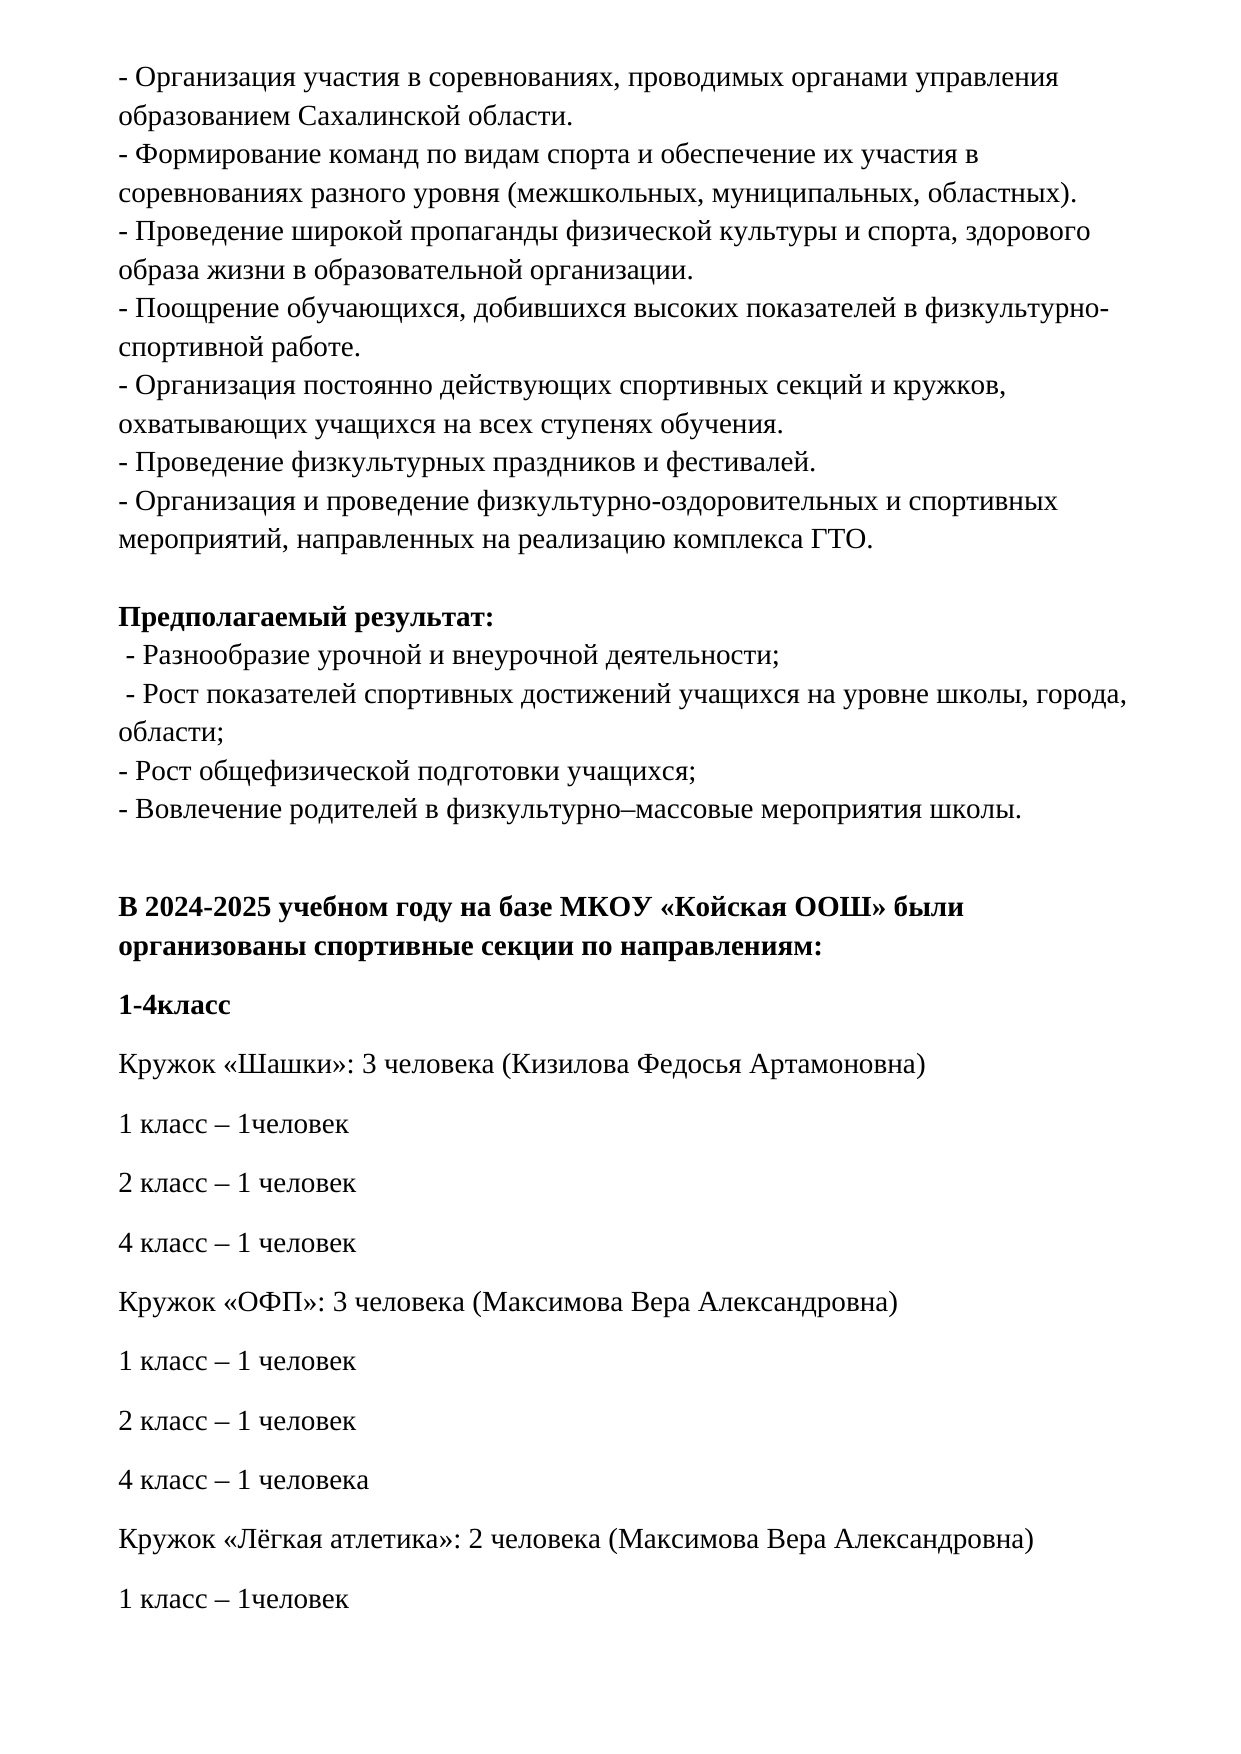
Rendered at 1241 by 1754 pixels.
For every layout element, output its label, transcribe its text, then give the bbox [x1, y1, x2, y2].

text - Проведение широкой пропаганды физической культуры и спорта, здорового образа жизни в образовательной организации. [118, 213, 1152, 285]
text - Рост общефизической подготовки учащихся; [118, 753, 1152, 786]
text - Проведение физкультурных праздников и фестивалей. [118, 444, 1152, 478]
text 1 класс – 1 человек [118, 1343, 1152, 1377]
text 4 класс – 1 человека [118, 1462, 1152, 1496]
text - Организация постоянно действующих спортивных секций и кружков, охватывающих учащихся на всех ступенях обучения. [118, 367, 1152, 439]
text В 2024-2025 учебном году на базе МКОУ «Койская ООШ» были организованы спортивные секции по направлениям: [118, 889, 1152, 961]
text - Организация и проведение физкультурно-оздоровительных и спортивных мероприятий, направленных на реализацию комплекса ГТО. [118, 483, 1152, 555]
text Предполагаемый результат: [118, 599, 1152, 632]
text Кружок «Шашки»: 3 человека (Кизилова Федосья Артамоновна) [118, 1047, 1152, 1080]
text 1 класс – 1человек [118, 1106, 1152, 1139]
text - Вовлечение родителей в физкультурно–массовые мероприятия школы. [118, 791, 1152, 825]
text - Поощрение обучающихся, добившихся высоких показателей в физкультурно-спортивной работе. [118, 290, 1152, 362]
text - Формирование команд по видам спорта и обеспечение их участия в соревнованиях разного уровня (межшкольных, муниципальных, областных). [118, 136, 1152, 208]
text Кружок «Лёгкая атлетика»: 2 человека (Максимова Вера Александровна) [118, 1522, 1152, 1555]
text 2 класс – 1 человек [118, 1165, 1152, 1199]
text - Рост показателей спортивных достижений учащихся на уровне школы, города, области; [118, 676, 1152, 748]
text 2 класс – 1 человек [118, 1403, 1152, 1436]
text 1 класс – 1человек [118, 1581, 1152, 1614]
text - Организация участия в соревнованиях, проводимых органами управления образованием Сахалинской области. [118, 59, 1152, 131]
text - Разнообразие урочной и внеурочной деятельности; [118, 637, 1152, 671]
text Кружок «ОФП»: 3 человека (Максимова Вера Александровна) [118, 1284, 1152, 1318]
text 4 класс – 1 человек [118, 1225, 1152, 1258]
text 1-4класс [118, 987, 1152, 1021]
